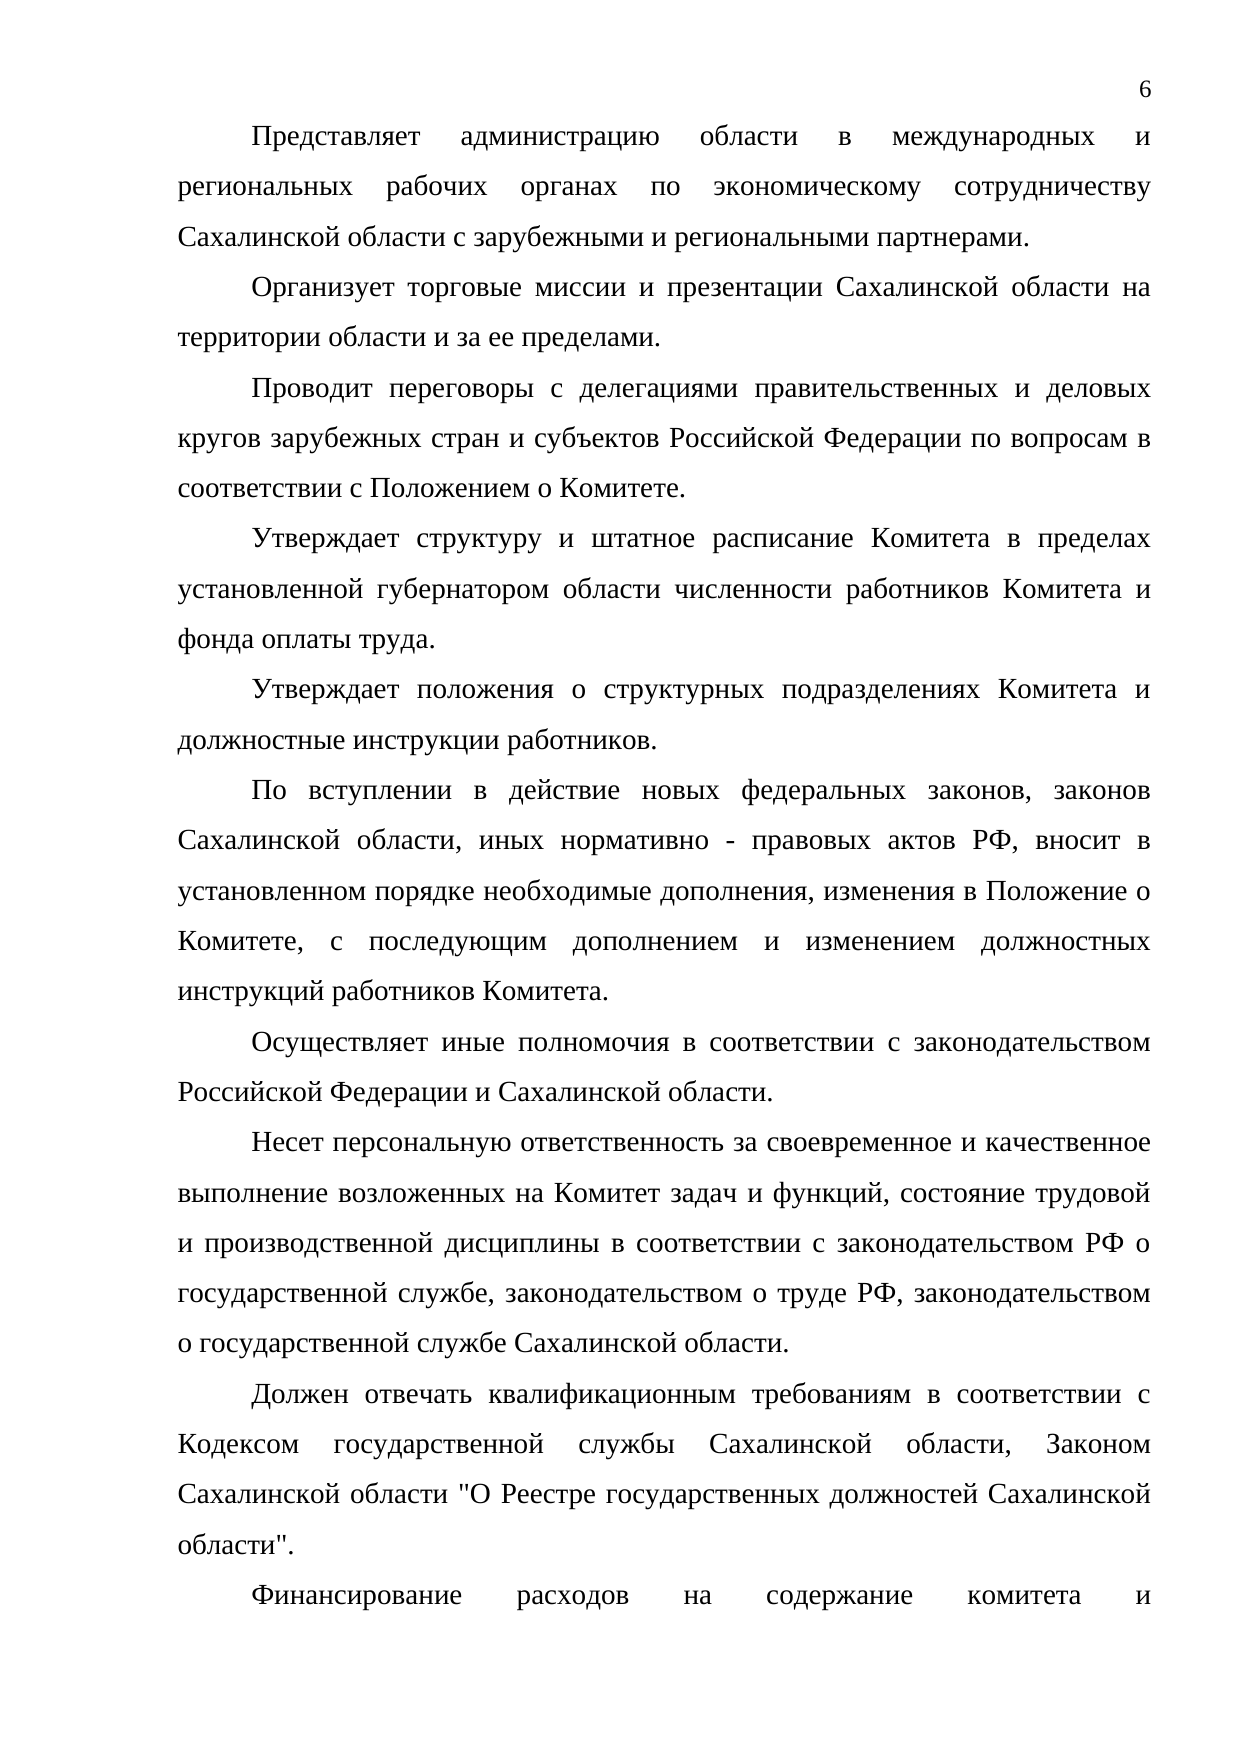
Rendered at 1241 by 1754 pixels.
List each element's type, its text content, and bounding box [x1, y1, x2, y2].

text Представляет администрацию области в международных и региональных рабочих органах по экономическому сотрудничеству Сахалинской области с зарубежными и региональными партнерами. [177, 118, 1152, 252]
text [177, 1577, 1152, 1611]
text Организует торговые миссии и презентации Сахалинской области на территории области и за ее пределами. [177, 269, 1152, 353]
text Несет персональную ответственность за своевременное и качественное выполнение возложенных на Комитет задач и функций, состояние трудовой и производственной дисциплины в соответствии с законодательством РФ о государственной службе, законодательством о труде РФ, законодательством о государственной службе Сахалинской области. [177, 1124, 1152, 1359]
text Осуществляет иные полномочия в соответствии с законодательством Российской Федерации и Сахалинской области. [177, 1024, 1152, 1108]
text Утверждает структуру и штатное расписание Комитета в пределах установленной губернатором области численности работников Комитета и фонда оплаты труда. [177, 521, 1152, 655]
text Проводит переговоры с делегациями правительственных и деловых кругов зарубежных стран и субъектов Российской Федерации по вопросам в соответствии с Положением о Комитете. [177, 370, 1152, 504]
text По вступлении в действие новых федеральных законов, законов Сахалинской области, иных нормативно - правовых актов РФ, вносит в установленном порядке необходимые дополнения, изменения в Положение о Комитете, с последующим дополнением и изменением должностных инструкций работников Комитета. [177, 772, 1152, 1007]
text Утверждает положения о структурных подразделениях Комитета и должностные инструкции работников. [177, 672, 1152, 755]
text Должен отвечать квалификационным требованиям в соответствии с Кодексом государственной службы Сахалинской области, Законом Сахалинской области "О Реестре государственных должностей Сахалинской области". [177, 1376, 1152, 1560]
